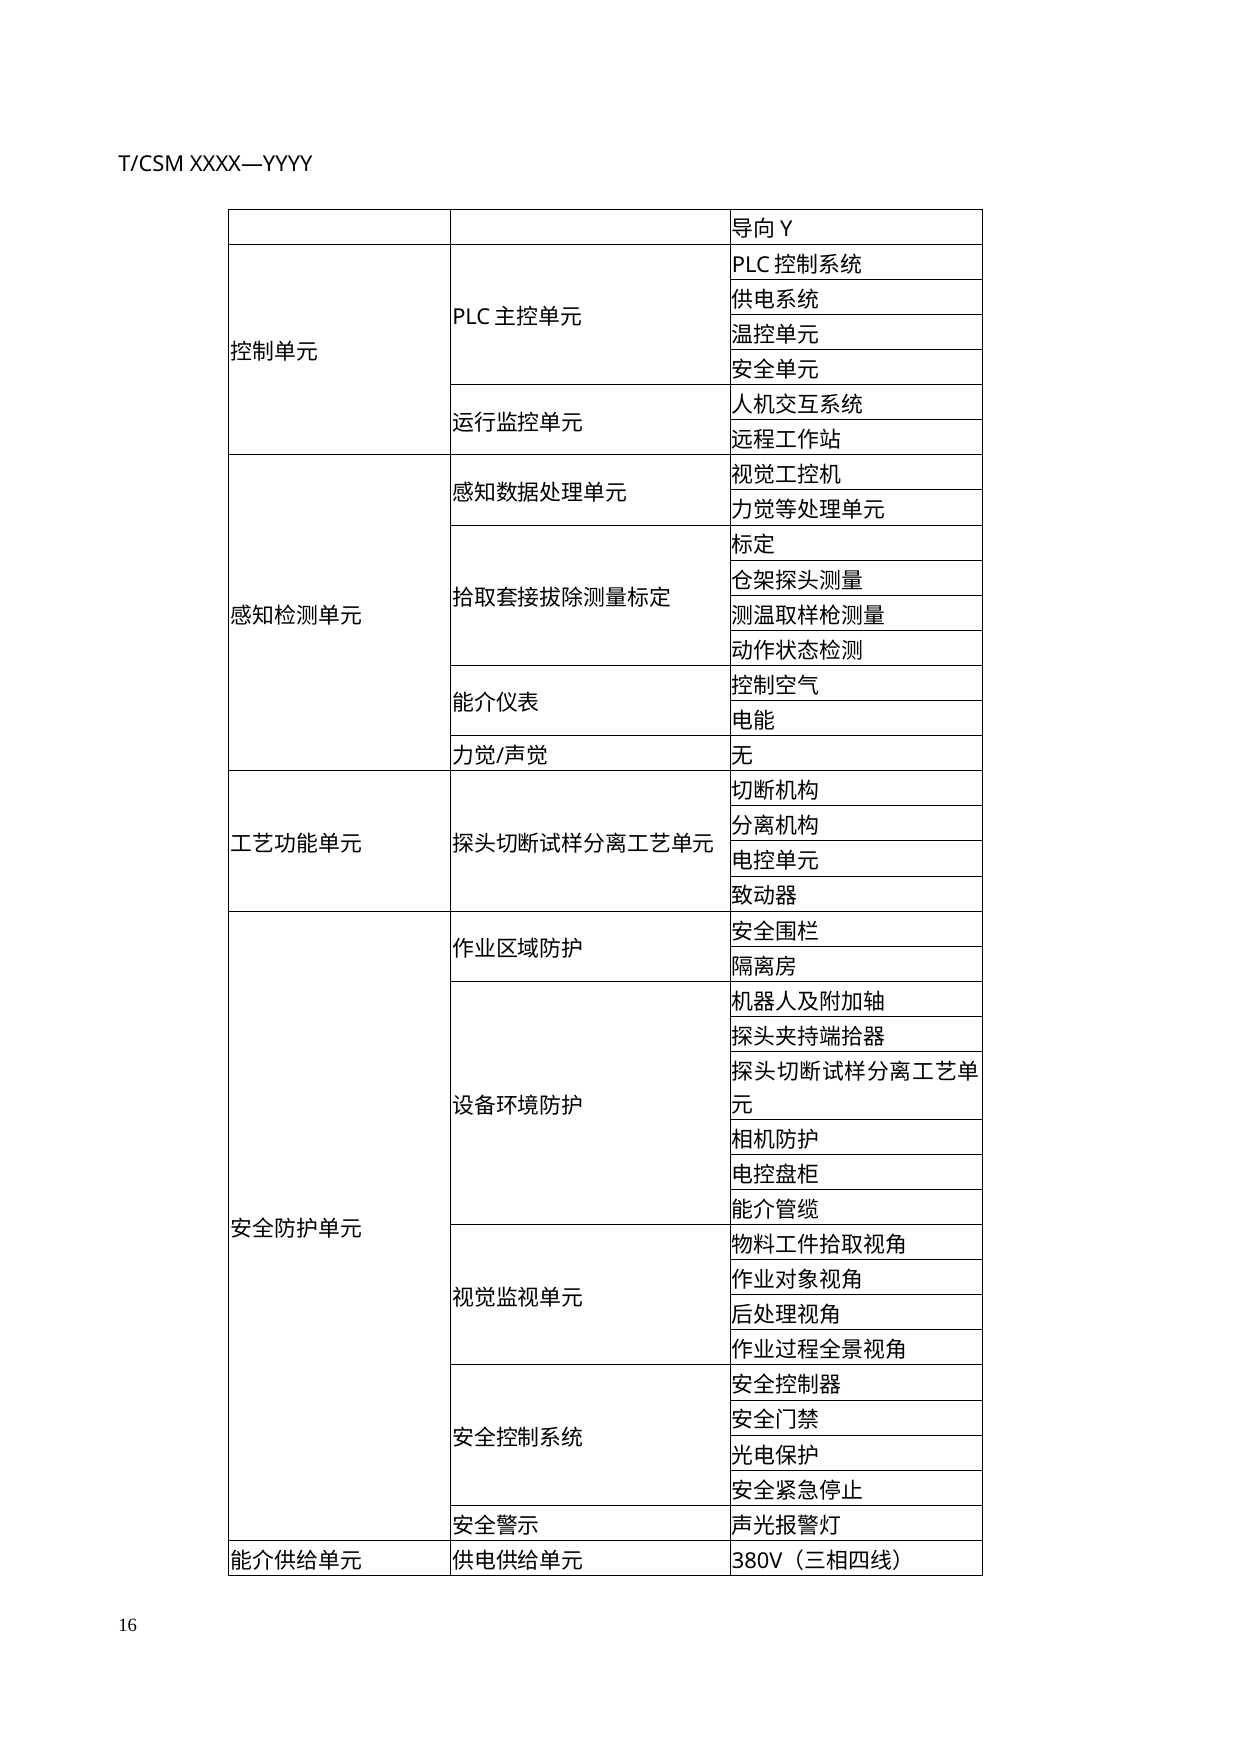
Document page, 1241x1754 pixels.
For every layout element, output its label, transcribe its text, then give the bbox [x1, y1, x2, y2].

table_cell 后处理视角 [731, 1295, 982, 1329]
table_cell 探头切断试样分离工艺单元 [451, 771, 730, 911]
table_cell 声光报警灯 [731, 1506, 982, 1540]
table_cell 光电保护 [731, 1436, 982, 1470]
table_cell 物料工件拾取视角 [731, 1225, 982, 1259]
table_cell 力觉/声觉 [451, 736, 730, 770]
table_cell 感知数据处理单元 [451, 455, 730, 524]
table_cell 安全警示 [451, 1506, 730, 1540]
table_cell 仓架探头测量 [731, 561, 982, 595]
table_cell 隔离房 [731, 947, 982, 981]
table_cell 动作状态检测 [731, 631, 982, 665]
table_cell PLC主控单元 [451, 245, 730, 384]
table_cell 供电供给单元 [451, 1541, 730, 1575]
table_cell 能介仪表 [451, 666, 730, 735]
table_cell 探头切断试样分离工艺单元 [731, 1052, 982, 1119]
table_cell 380V（三相四线） [731, 1541, 982, 1575]
table_cell 工艺功能单元 [229, 771, 450, 911]
table_cell 远程工作站 [731, 420, 982, 454]
table_cell 能介供给单元 [229, 1541, 450, 1575]
table_cell 安全门禁 [731, 1401, 982, 1434]
table_cell 设备环境防护 [451, 982, 730, 1224]
table_cell 切断机构 [731, 771, 982, 805]
table_cell 安全围栏 [731, 912, 982, 946]
table_cell 控制空气 [731, 666, 982, 700]
table_cell 供电系统 [731, 280, 982, 314]
table_cell 致动器 [731, 877, 982, 911]
table_cell 安全单元 [731, 350, 982, 384]
table_cell 安全紧急停止 [731, 1471, 982, 1505]
table_cell 分离机构 [731, 806, 982, 840]
table_cell 电能 [731, 701, 982, 735]
table_cell 作业过程全景视角 [731, 1330, 982, 1364]
table_cell 感知检测单元 [229, 455, 450, 770]
table_cell 安全防护单元 [229, 912, 450, 1540]
table_cell 运行监控单元 [451, 385, 730, 454]
table_cell 无 [731, 736, 982, 770]
table_cell PLC控制系统 [731, 245, 982, 279]
table_cell 温控单元 [731, 315, 982, 349]
table_cell 视觉监视单元 [451, 1225, 730, 1364]
table_cell 相机防护 [731, 1120, 982, 1154]
table_cell 安全控制系统 [451, 1365, 730, 1505]
table_cell 导向Y [731, 210, 982, 244]
table_cell 测温取样枪测量 [731, 596, 982, 630]
table_cell 控制单元 [229, 245, 450, 454]
table_cell 作业区域防护 [451, 912, 730, 981]
table_cell 电控单元 [731, 841, 982, 876]
table_cell 安全控制器 [731, 1365, 982, 1399]
table_cell 力觉等处理单元 [731, 490, 982, 524]
table_cell 视觉工控机 [731, 455, 982, 489]
table_cell 作业对象视角 [731, 1260, 982, 1294]
table_cell 标定 [731, 526, 982, 559]
table_cell 电控盘柜 [731, 1155, 982, 1189]
table_cell 机器人及附加轴 [731, 982, 982, 1016]
table_cell 能介管缆 [731, 1190, 982, 1224]
table_cell 拾取套接拔除测量标定 [451, 526, 730, 665]
table_cell 探头夹持端拾器 [731, 1017, 982, 1051]
table_cell 人机交互系统 [731, 385, 982, 419]
